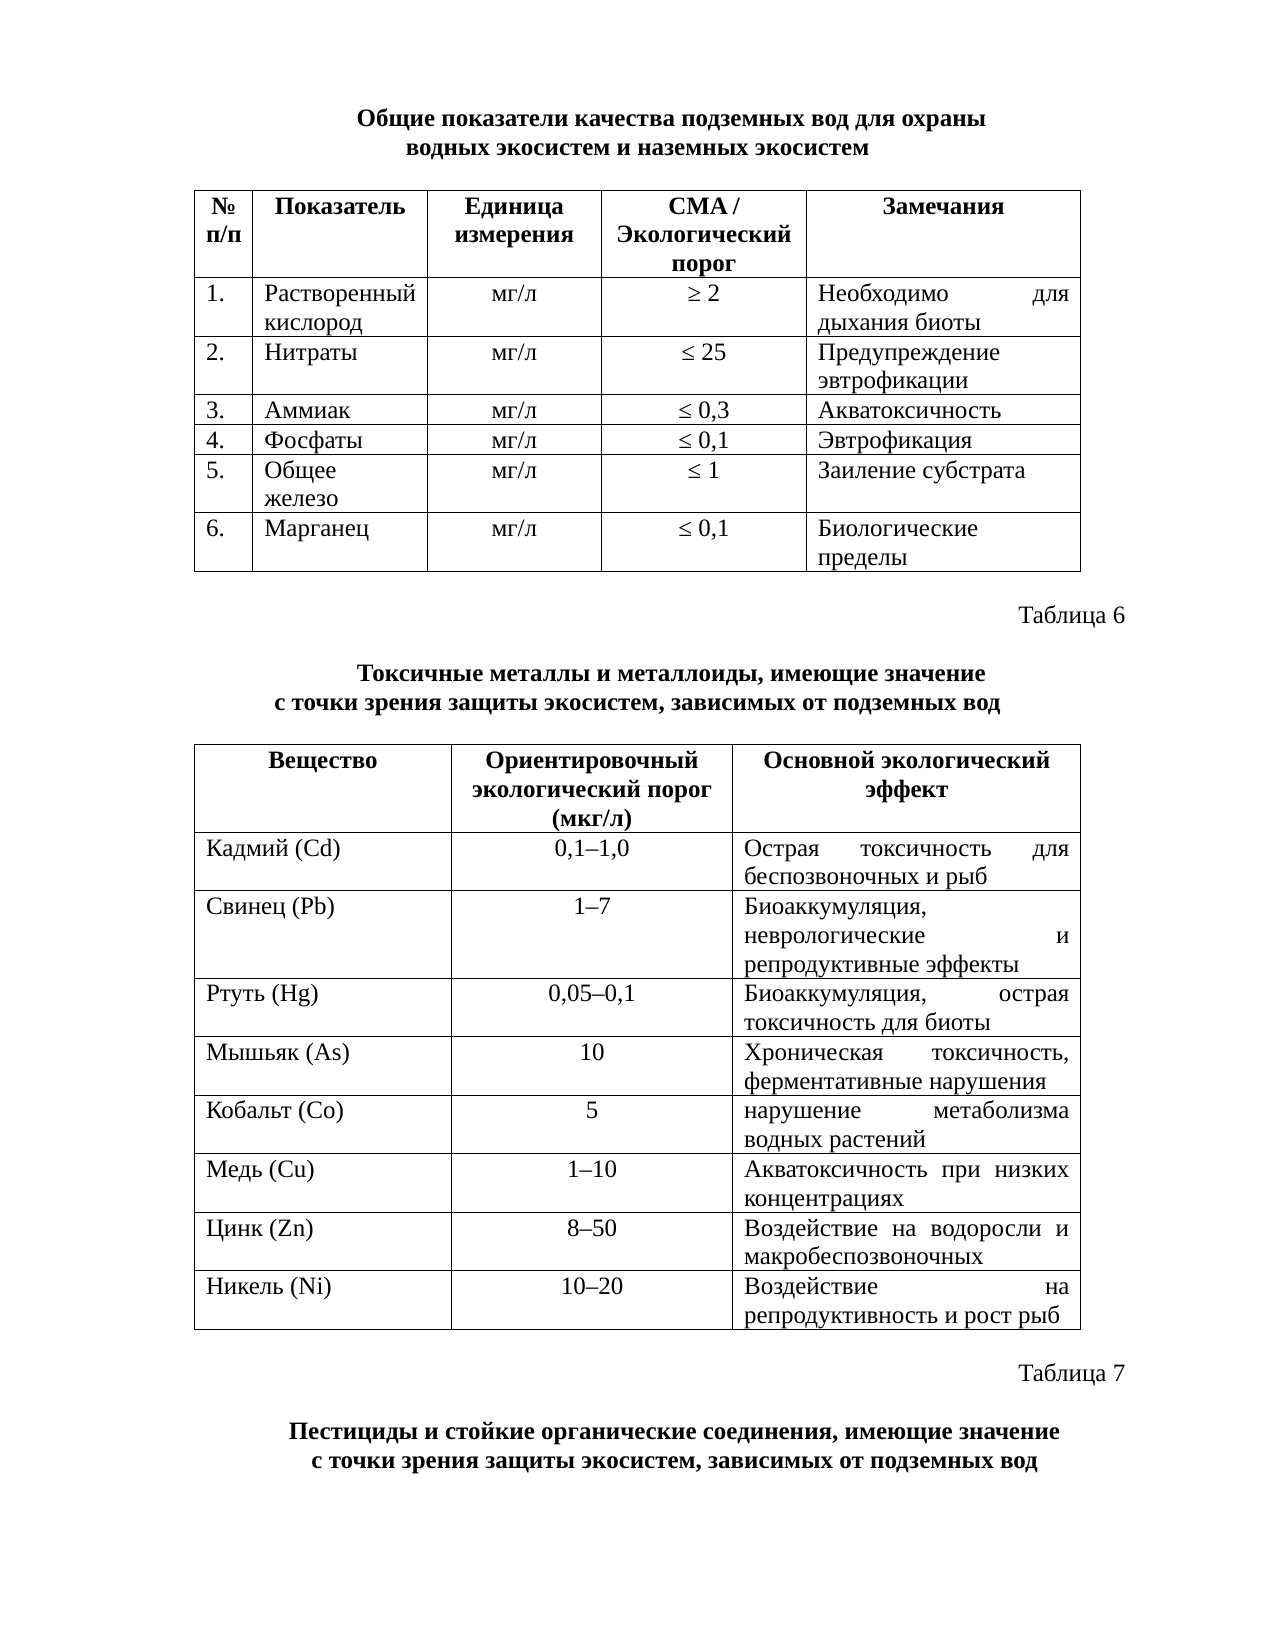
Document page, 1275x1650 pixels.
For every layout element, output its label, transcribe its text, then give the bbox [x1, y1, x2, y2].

table_cell мг/л [428, 395, 601, 424]
table_cell 0,1–1,0 [452, 833, 732, 890]
table_cell 2. [195, 337, 252, 394]
table_cell ≥ 2 [602, 278, 806, 336]
table_cell 0,05–0,1 [452, 979, 732, 1036]
table_cell Общее железо [253, 455, 427, 512]
text Таблица 7 [150, 1358, 1125, 1387]
table_cell Биоаккумуляция, неврологические и репродуктивные эффекты [733, 891, 1080, 977]
table_cell 10 [452, 1037, 732, 1094]
table_cell 6. [195, 513, 252, 571]
table_cell Цинк (Zn) [195, 1213, 451, 1270]
table_header Замечания [807, 191, 1080, 277]
table_cell ≤ 25 [602, 337, 806, 394]
table_header Вещество [195, 745, 451, 832]
table_cell ≤ 0,3 [602, 395, 806, 424]
text Таблица 6 [150, 601, 1125, 629]
table_cell Свинец (Pb) [195, 891, 451, 977]
table_cell мг/л [428, 513, 601, 571]
text с точки зрения защиты экосистем, зависимых от подземных вод [150, 1445, 1125, 1473]
table_cell Необходимо для дыхания биоты [807, 278, 1080, 336]
table_cell Марганец [253, 513, 427, 571]
table_cell Никель (Ni) [195, 1271, 451, 1329]
table_cell Нитраты [253, 337, 427, 394]
table_cell Кадмий (Cd) [195, 833, 451, 890]
table_cell 1. [195, 278, 252, 336]
table_cell 4. [195, 425, 252, 454]
table_header Единица измерения [428, 191, 601, 277]
table_cell 10–20 [452, 1271, 732, 1329]
table_cell Предупреждение эвтрофикации [807, 337, 1080, 394]
table_cell 5 [452, 1096, 732, 1153]
table_cell Воздействие на водоросли и макробеспозвоночных [733, 1213, 1080, 1270]
table_cell 8–50 [452, 1213, 732, 1270]
table_cell ≤ 1 [602, 455, 806, 512]
table_cell Заиление субстрата [807, 455, 1080, 512]
table_cell Акватоксичность при низких концентрациях [733, 1154, 1080, 1212]
table_cell 1–7 [452, 891, 732, 977]
table_cell Эвтрофикация [807, 425, 1080, 454]
table_cell 3. [195, 395, 252, 424]
table_cell Мышьяк (As) [195, 1037, 451, 1094]
table_header № п/п [195, 191, 252, 277]
table_cell Акватоксичность [807, 395, 1080, 424]
table_cell Острая токсичность для беспозвоночных и рыб [733, 833, 1080, 890]
table_cell Воздействие на репродуктивность и рост рыб [733, 1271, 1080, 1329]
table_cell Кобальт (Co) [195, 1096, 451, 1153]
text Общие показатели качества подземных вод для охраны водных экосистем и наземных экосистем [150, 103, 1125, 161]
table_cell Фосфаты [253, 425, 427, 454]
table_cell Медь (Cu) [195, 1154, 451, 1212]
table_header CMA / Экологический порог [602, 191, 806, 277]
text Пестициды и стойкие органические соединения, имеющие значение [150, 1416, 1125, 1445]
table_header Показатель [253, 191, 427, 277]
table_cell ≤ 0,1 [602, 513, 806, 571]
table_cell нарушение метаболизма водных растений [733, 1096, 1080, 1153]
table_header Основной экологический эффект [733, 745, 1080, 832]
table_header Ориентировочный экологический порог (мкг/л) [452, 745, 732, 832]
table_cell мг/л [428, 337, 601, 394]
table_cell Биоаккумуляция, острая токсичность для биоты [733, 979, 1080, 1036]
table_cell мг/л [428, 425, 601, 454]
table_cell Биологические пределы [807, 513, 1080, 571]
table_cell мг/л [428, 278, 601, 336]
table_cell 5. [195, 455, 252, 512]
text Токсичные металлы и металлоиды, имеющие значение с точки зрения защиты экосистем, зависимых от подземных вод [150, 658, 1125, 716]
table_cell мг/л [428, 455, 601, 512]
table_cell 1–10 [452, 1154, 732, 1212]
table_cell Растворенный кислород [253, 278, 427, 336]
table_cell Аммиак [253, 395, 427, 424]
table_cell Хроническая токсичность, ферментативные нарушения [733, 1037, 1080, 1094]
table_cell Ртуть (Hg) [195, 979, 451, 1036]
table_cell ≤ 0,1 [602, 425, 806, 454]
